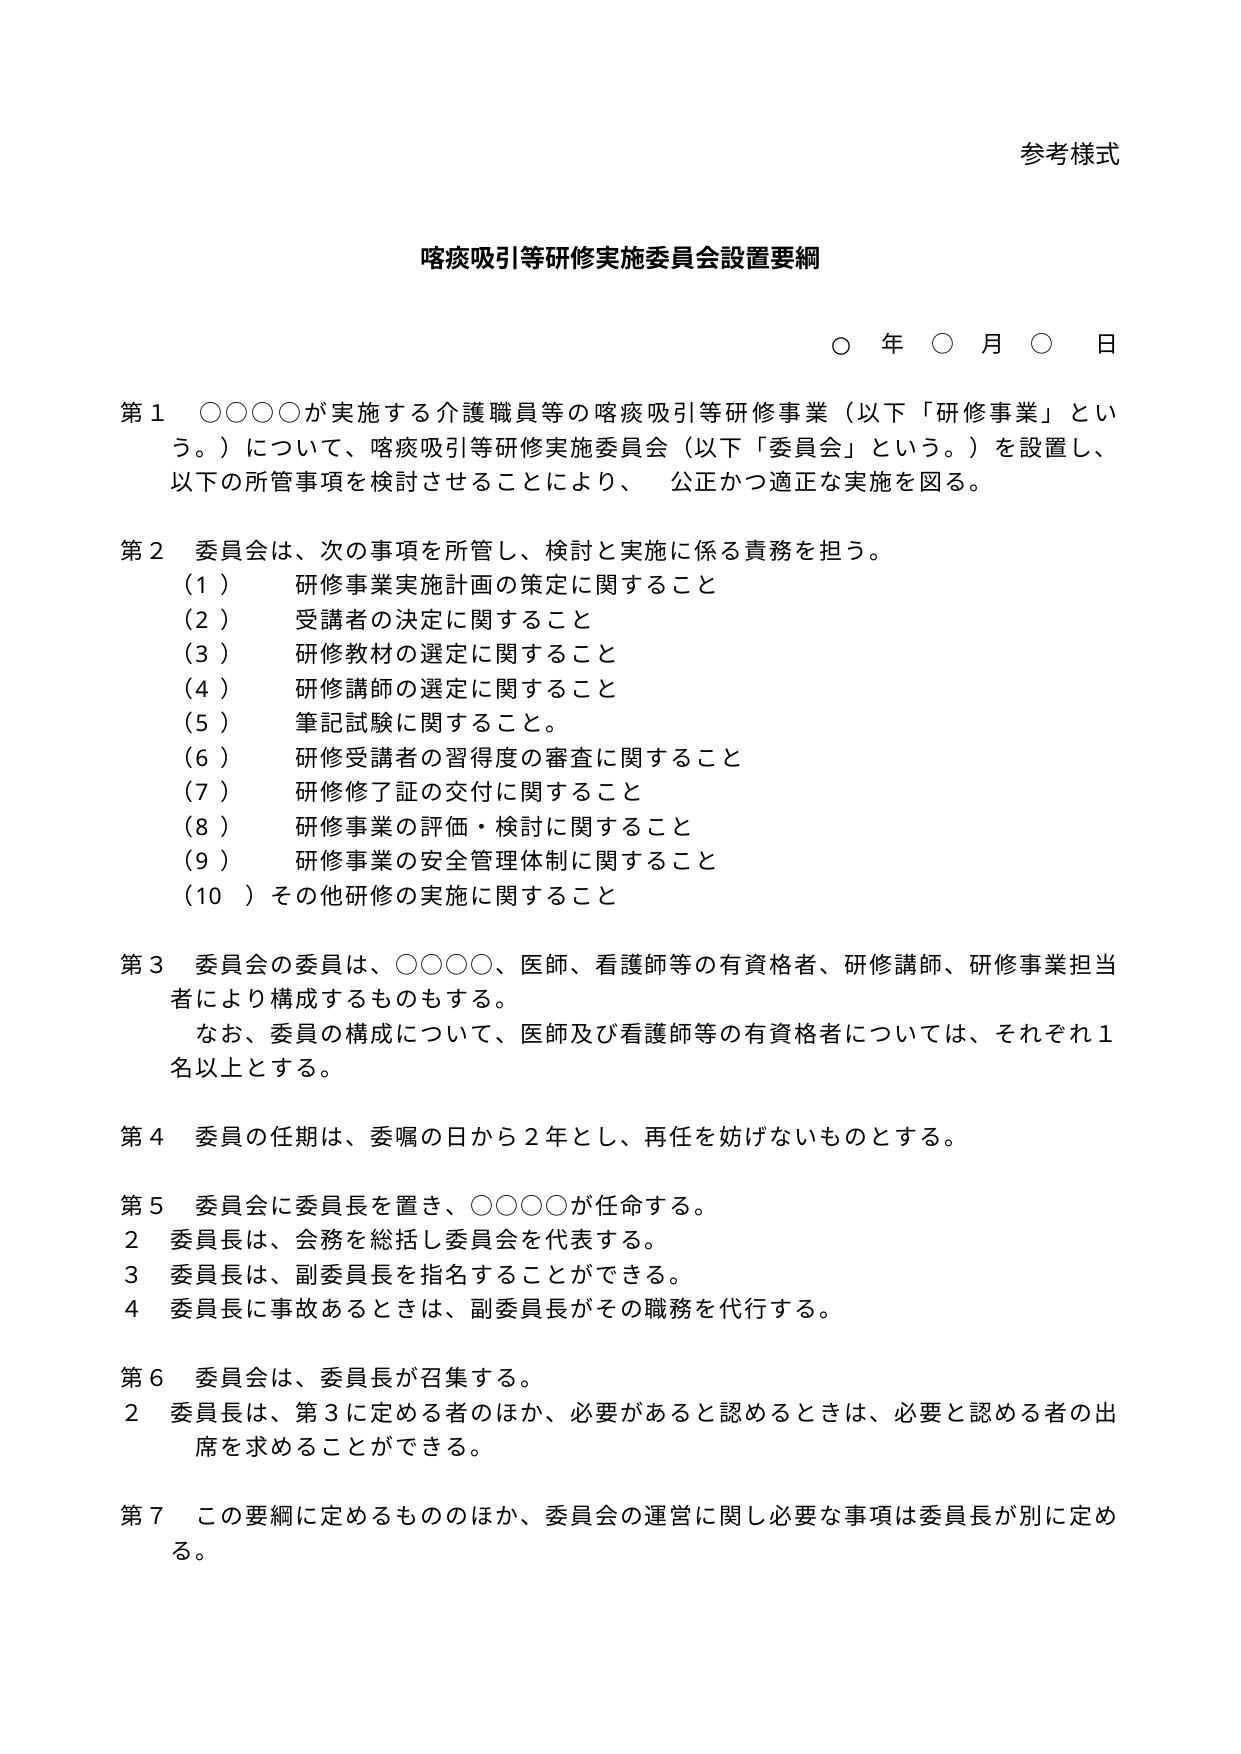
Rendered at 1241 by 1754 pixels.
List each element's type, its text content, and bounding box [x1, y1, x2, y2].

text ○年○月○日 [120, 325, 1120, 360]
list 研修講師の選定に関すること [151, 670, 1120, 704]
text なお、委員の構成について、医師及び看護師等の有資格者については、それぞれ１名以上とする。 [120, 1015, 1120, 1084]
text 喀痰吸引等研修実施委員会設置要綱 [120, 222, 1120, 291]
list 受講者の決定に関すること [151, 601, 1120, 636]
text 第５ 委員会に委員長を置き、○○○○が任命する。 [120, 1187, 1120, 1222]
text 第３ 委員会の委員は、○○○○、医師、看護師等の有資格者、研修講師、研修事業担当者により構成するものもする。 [120, 946, 1120, 1015]
text 参考様式 [120, 118, 1120, 187]
text ２ 委員長は、会務を総括し委員会を代表する。 [120, 1222, 1120, 1256]
list 研修教材の選定に関すること [151, 636, 1120, 670]
text 第７ この要綱に定めるもののほか、委員会の運営に関し必要な事項は委員長が別に定める。 [120, 1498, 1120, 1567]
text ２ 委員長は、第３に定める者のほか、必要があると認めるときは、必要と認める者の出席を求めることができる。 [120, 1394, 1120, 1463]
text 第６ 委員会は、委員長が召集する。 [120, 1360, 1120, 1394]
list 研修受講者の習得度の審査に関すること [151, 739, 1120, 773]
text 第２ 委員会は、次の事項を所管し、検討と実施に係る責務を担う。 [120, 532, 1120, 567]
text 第１ ○○○○が実施する介護職員等の喀痰吸引等研修事業（以下「研修事業」という。）について、喀痰吸引等研修実施委員会（以下「委員会」という。）を設置し、以下の所管事項を検討させることにより、 公正かつ適正な実施を図る。 [120, 394, 1120, 498]
list 研修事業の安全管理体制に関すること [151, 842, 1120, 877]
list 研修事業の評価・検討に関すること [151, 808, 1120, 842]
text 第４ 委員の任期は、委嘱の日から２年とし、再任を妨げないものとする。 [120, 1118, 1120, 1153]
list 研修修了証の交付に関すること [151, 773, 1120, 808]
list 研修事業実施計画の策定に関すること [151, 567, 1120, 601]
list 筆記試験に関すること。 [151, 704, 1120, 739]
text ３ 委員長は、副委員長を指名することができる。 [120, 1256, 1120, 1291]
text （10）その他研修の実施に関すること [151, 877, 1120, 911]
text ４ 委員長に事故あるときは、副委員長がその職務を代行する。 [120, 1291, 1120, 1325]
